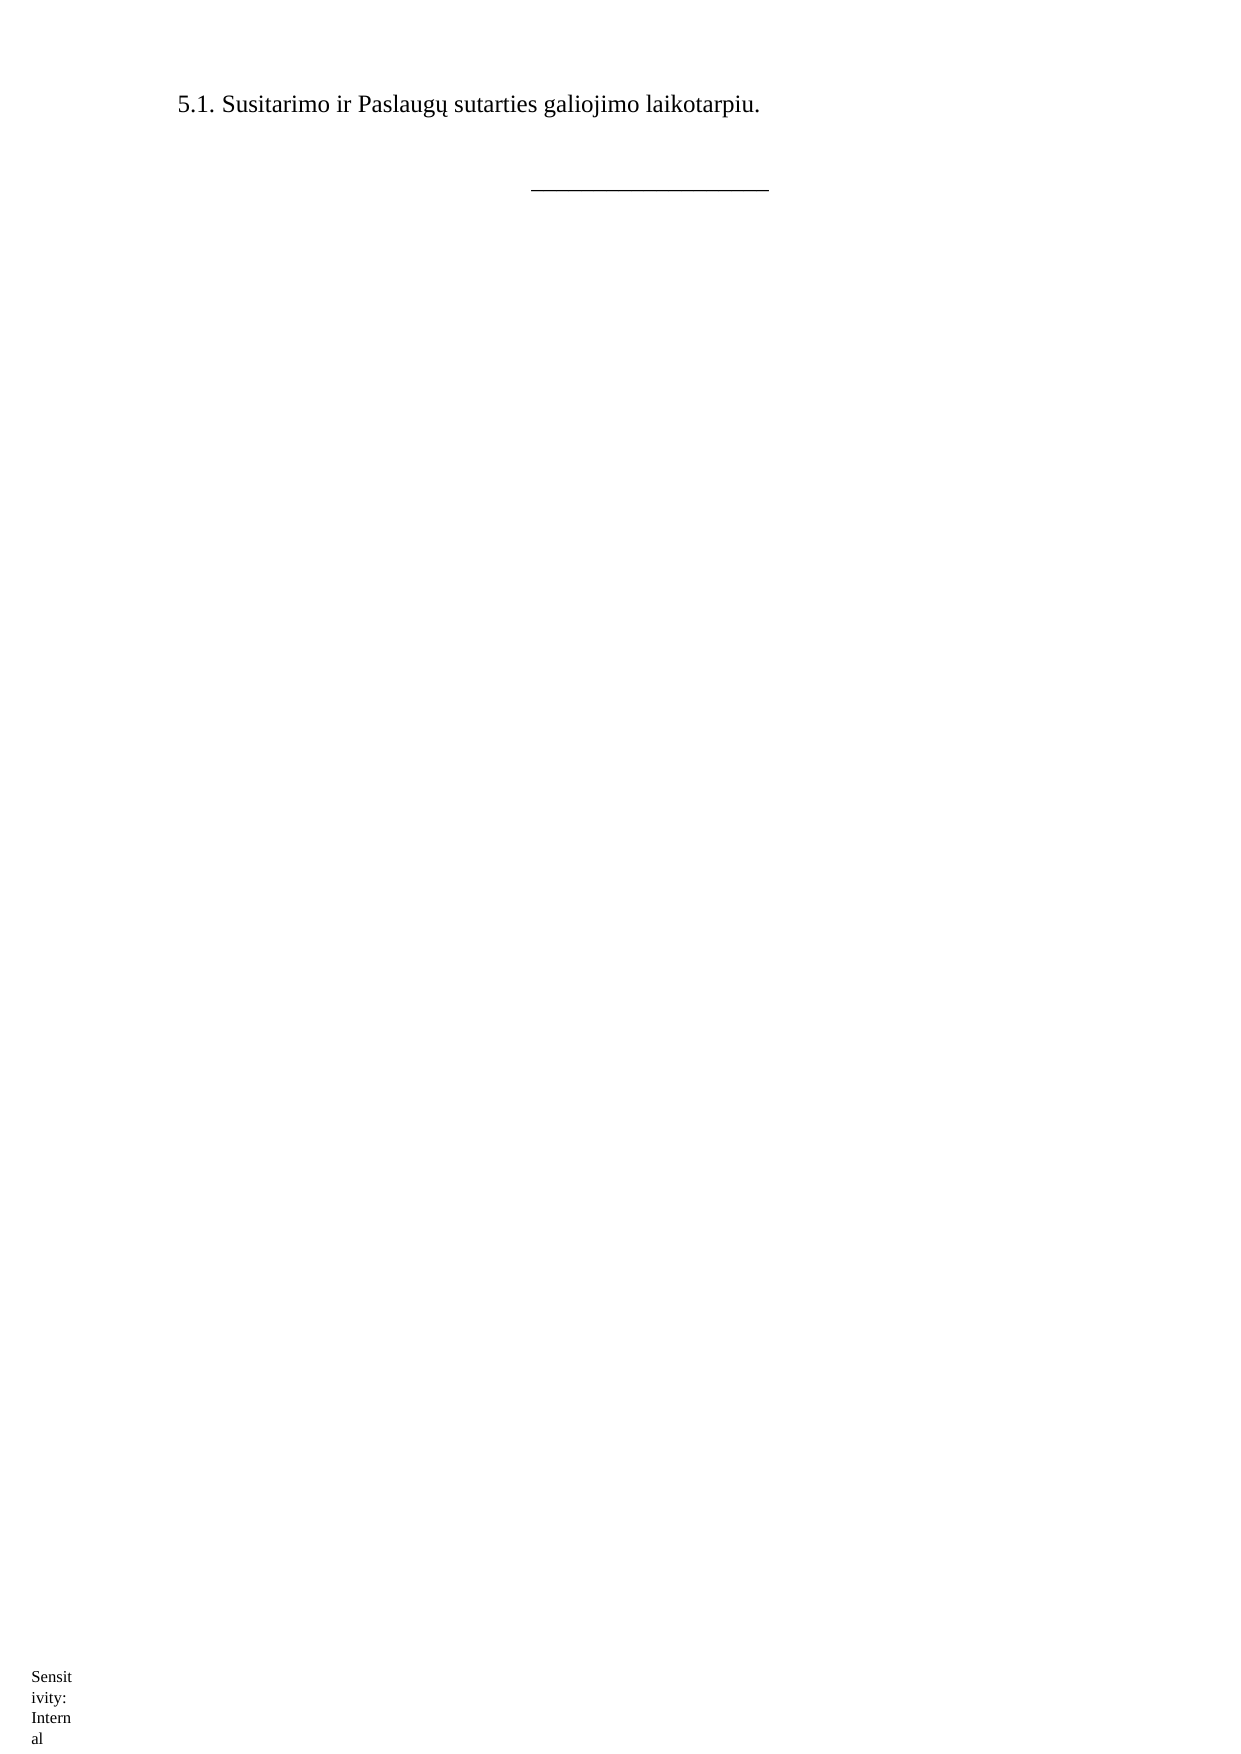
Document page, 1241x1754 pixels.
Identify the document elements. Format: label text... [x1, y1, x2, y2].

list Susitarimo ir Paslaugų sutarties galiojimo laikotarpiu. [118, 89, 1181, 117]
text ___________________ [118, 165, 1181, 194]
